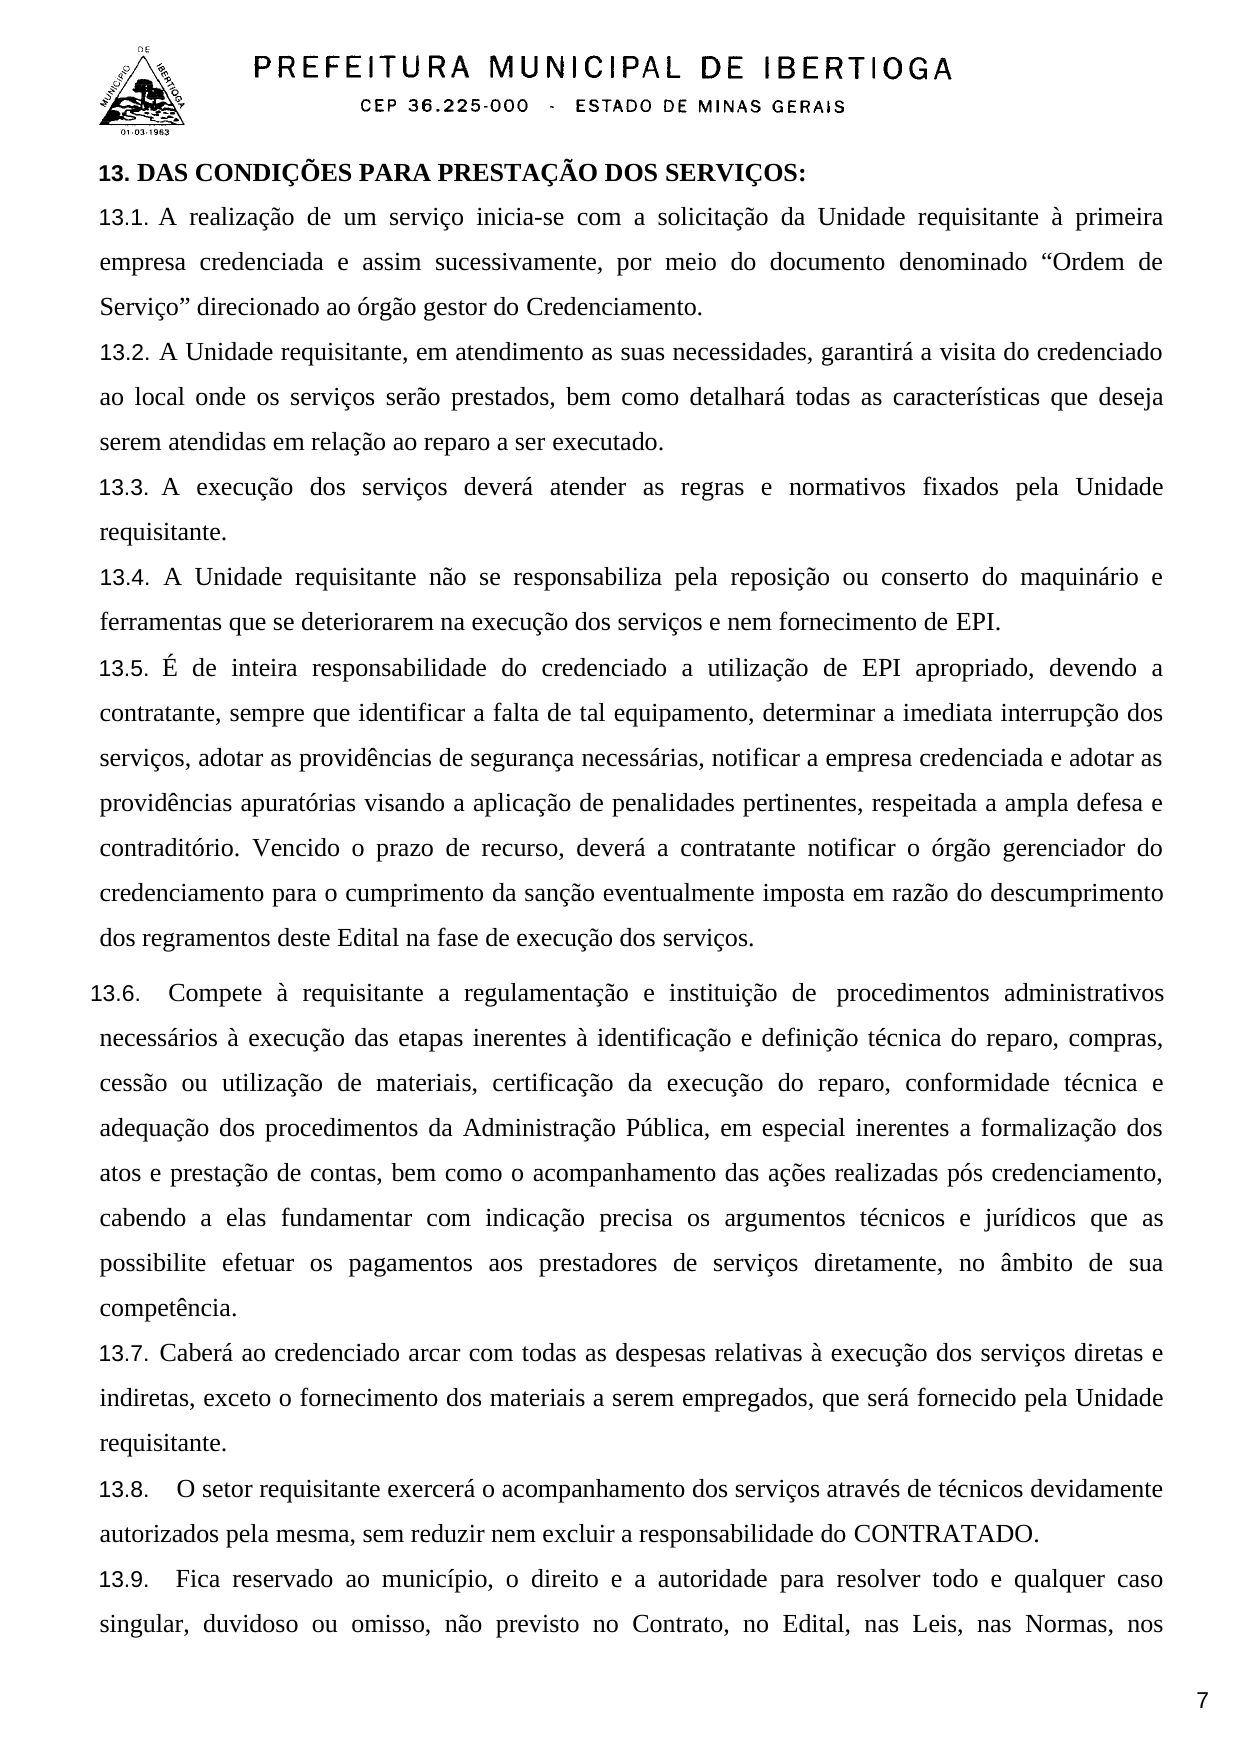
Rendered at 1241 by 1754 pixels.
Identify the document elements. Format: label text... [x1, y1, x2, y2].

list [98, 1563, 1165, 1638]
list A Unidade requisitante, em atendimento as suas necessidades, garantirá a visita do credenciado ao local onde os serviços serão prestados, bem como detalhará todas as características que deseja serem atendidas em relação ao reparo a ser executado. [99, 336, 1165, 456]
list Caberá ao credenciado arcar com todas as despesas relativas à execução dos serviços diretas e indiretas, exceto o fornecimento dos materiais a serem empregados, que será fornecido pela Unidade requisitante. [98, 1337, 1165, 1457]
list Compete à requisitante a regulamentação e instituição de procedimentos administrativos necessários à execução das etapas inerentes à identificação e definição técnica do reparo, compras, cessão ou utilização de materiais, certificação da execução do reparo, conformidade técnica e adequação dos procedimentos da Administração Pública, em especial inerentes a formalização dos atos e prestação de contas, bem como o acompanhamento das ações realizadas pós credenciamento, cabendo a elas fundamentar com indicação precisa os argumentos técnicos e jurídicos que as possibilite efetuar os pagamentos aos prestadores de serviços diretamente, no âmbito de sua competência. [90, 977, 1165, 1322]
list A realização de um serviço inicia-se com a solicitação da Unidade requisitante à primeira empresa credenciada e assim sucessivamente, por meio do documento denominado “Ordem de Serviço” direcionado ao órgão gestor do Credenciamento. [98, 201, 1165, 321]
list A Unidade requisitante não se responsabiliza pela reposição ou conserto do maquinário e ferramentas que se deteriorarem na execução dos serviços e nem fornecimento de EPI. [99, 561, 1165, 636]
subtitle DAS CONDIÇÕES PARA PRESTAÇÃO DOS SERVIÇOS: [98, 157, 1165, 187]
list A execução dos serviços deverá atender as regras e normativos fixados pela Unidade requisitante. [98, 471, 1165, 546]
list O setor requisitante exercerá o acompanhamento dos serviços através de técnicos devidamente autorizados pela mesma, sem reduzir nem excluir a responsabilidade do CONTRATADO. [98, 1473, 1165, 1548]
list É de inteira responsabilidade do credenciado a utilização de EPI apropriado, devendo a contratante, sempre que identificar a falta de tal equipamento, determinar a imediata interrupção dos serviços, adotar as providências de segurança necessárias, notificar a empresa credenciada e adotar as providências apuratórias visando a aplicação de penalidades pertinentes, respeitada a ampla defesa e contraditório. Vencido o prazo de recurso, deverá a contratante notificar o órgão gerenciador do credenciamento para o cumprimento da sanção eventualmente imposta em razão do descumprimento dos regramentos deste Edital na fase de execução dos serviços. [98, 652, 1165, 952]
